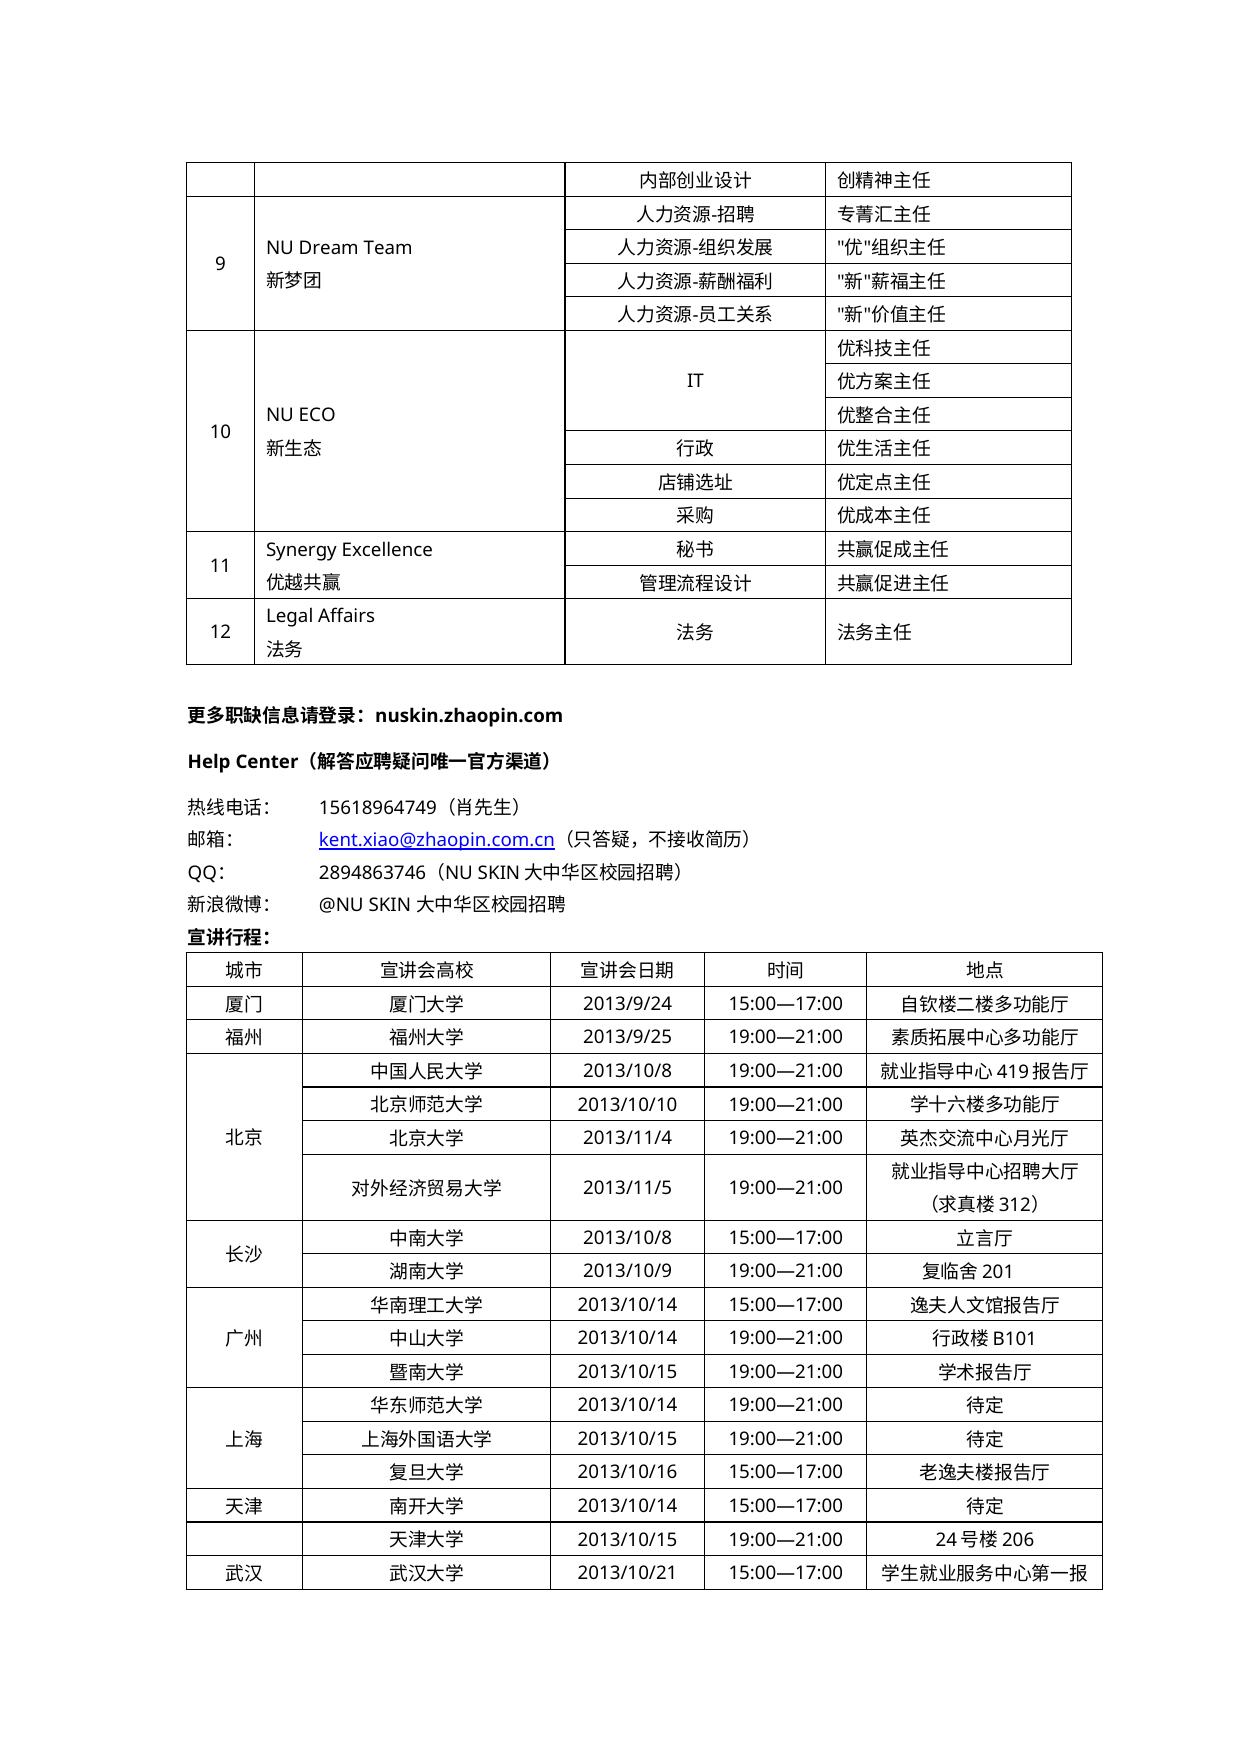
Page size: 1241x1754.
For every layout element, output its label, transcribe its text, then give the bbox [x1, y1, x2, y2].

table_cell 2013/10/14 [551, 1388, 704, 1421]
table_cell NU Dream Team 新梦团 [255, 197, 564, 330]
table_cell 立言厅 [867, 1221, 1102, 1253]
table_cell 15:00—17:00 [705, 1455, 866, 1488]
table_cell 19:00—21:00 [705, 1121, 866, 1153]
table_cell 优方案主任 [826, 364, 1071, 397]
table_cell 北京师范大学 [303, 1088, 550, 1120]
table_cell 2013/10/15 [551, 1523, 704, 1555]
table_cell 人力资源-组织发展 [566, 230, 825, 263]
table_cell 15:00—17:00 [705, 987, 866, 1019]
table_cell 武汉 [187, 1556, 302, 1588]
table_cell 就业指导中心招聘大厅（求真楼312） [867, 1155, 1102, 1219]
table_cell 2013/9/24 [551, 987, 704, 1019]
text 邮箱： kent.xiao@zhaopin.com.cn（只答疑，不接收简历） [187, 822, 1053, 855]
table_cell 福州 [187, 1020, 302, 1053]
table_cell 2013/11/5 [551, 1155, 704, 1219]
table_cell 复临舍201 [867, 1254, 1102, 1287]
table_cell 19:00—21:00 [705, 1388, 866, 1421]
table_cell 素质拓展中心多功能厅 [867, 1020, 1102, 1053]
table_cell 北京大学 [303, 1121, 550, 1153]
table_cell 南开大学 [303, 1489, 550, 1521]
table_cell 10 [187, 331, 254, 531]
table_cell 学十六楼多功能厅 [867, 1088, 1102, 1120]
table_cell 共赢促成主任 [826, 532, 1071, 564]
table_cell 天津 [187, 1489, 302, 1521]
table_cell 2013/10/16 [551, 1455, 704, 1488]
table_cell 长沙 [187, 1221, 302, 1287]
table_header 宣讲会日期 [551, 953, 704, 986]
table_cell 9 [187, 197, 254, 330]
table_cell Synergy Excellence 优越共赢 [255, 532, 564, 598]
table_cell 逸夫人文馆报告厅 [867, 1288, 1102, 1320]
table_cell 学术报告厅 [867, 1355, 1102, 1387]
table_cell 2013/10/14 [551, 1321, 704, 1354]
table_cell 自钦楼二楼多功能厅 [867, 987, 1102, 1019]
table_cell 19:00—21:00 [705, 1088, 866, 1120]
table_cell 英杰交流中心月光厅 [867, 1121, 1102, 1153]
table_cell 秘书 [566, 532, 825, 564]
text 热线电话： 15618964749（肖先生） [187, 790, 1053, 822]
table_cell 2013/9/25 [551, 1020, 704, 1053]
table_cell 广州 [187, 1288, 302, 1387]
table_cell NU ECO 新生态 [255, 331, 564, 531]
table_cell 专菁汇主任 [826, 197, 1071, 229]
table_cell 学生就业服务中心第一报告厅 [867, 1556, 1102, 1588]
table_cell [187, 1523, 302, 1555]
table_cell 2013/11/4 [551, 1121, 704, 1153]
table_cell 优定点主任 [826, 465, 1071, 497]
table_cell 共赢促进主任 [826, 566, 1071, 598]
table_cell 管理流程设计 [566, 566, 825, 598]
table_cell 厦门大学 [303, 987, 550, 1019]
table_cell 19:00—21:00 [705, 1020, 866, 1053]
table_cell 暨南大学 [303, 1355, 550, 1387]
text 新浪微博： @NU SKIN 大中华区校园招聘 [187, 887, 1053, 920]
table_header 地点 [867, 953, 1102, 986]
table_cell 2013/10/14 [551, 1288, 704, 1320]
table_cell 中国人民大学 [303, 1054, 550, 1086]
table_cell 优科技主任 [826, 331, 1071, 363]
text Help Center（解答应聘疑问唯一官方渠道） [187, 744, 1053, 776]
table_cell 15:00—17:00 [705, 1288, 866, 1320]
table_cell 内部创业设计 [566, 163, 825, 196]
table_cell 对外经济贸易大学 [303, 1155, 550, 1219]
table_cell 创精神主任 [826, 163, 1071, 196]
table_cell 行政 [566, 431, 825, 464]
table_cell 2013/10/8 [551, 1054, 704, 1086]
table_cell 11 [187, 532, 254, 598]
table_header 宣讲会高校 [303, 953, 550, 986]
table_cell 2013/10/8 [551, 1221, 704, 1253]
table_cell 老逸夫楼报告厅 [867, 1455, 1102, 1488]
table_cell 就业指导中心419报告厅 [867, 1054, 1102, 1086]
table_cell 厦门 [187, 987, 302, 1019]
table_cell 待定 [867, 1489, 1102, 1521]
table_cell 15:00—17:00 [705, 1489, 866, 1521]
table_cell 2013/10/21 [551, 1556, 704, 1588]
table_cell 法务主任 [826, 599, 1071, 664]
text 宣讲行程： [187, 920, 1053, 952]
table_cell 行政楼B101 [867, 1321, 1102, 1354]
table_cell 19:00—21:00 [705, 1355, 866, 1387]
table_cell 优生活主任 [826, 431, 1071, 464]
table_cell 人力资源-薪酬福利 [566, 264, 825, 296]
table_cell 19:00—21:00 [705, 1523, 866, 1555]
table_cell 湖南大学 [303, 1254, 550, 1287]
table_header 时间 [705, 953, 866, 986]
table_cell 中山大学 [303, 1321, 550, 1354]
table_cell "新"薪福主任 [826, 264, 1071, 296]
table_cell 华南理工大学 [303, 1288, 550, 1320]
table_cell 19:00—21:00 [705, 1422, 866, 1454]
table_cell 人力资源-招聘 [566, 197, 825, 229]
table_cell 复旦大学 [303, 1455, 550, 1488]
table_cell Legal Affairs 法务 [255, 599, 564, 664]
table_cell 19:00—21:00 [705, 1254, 866, 1287]
text QQ： 2894863746（NU SKIN大中华区校园招聘） [187, 855, 1053, 887]
table_cell 2013/10/15 [551, 1422, 704, 1454]
table_cell 福州大学 [303, 1020, 550, 1053]
table_cell IT [566, 331, 825, 430]
table_cell 华东师范大学 [303, 1388, 550, 1421]
table_cell 天津大学 [303, 1523, 550, 1555]
table_cell 2013/10/15 [551, 1355, 704, 1387]
table_cell "优"组织主任 [826, 230, 1071, 263]
table_cell 2013/10/10 [551, 1088, 704, 1120]
table_cell 优成本主任 [826, 499, 1071, 531]
table_cell 待定 [867, 1422, 1102, 1454]
table_cell 15:00—17:00 [705, 1221, 866, 1253]
table_cell "新"价值主任 [826, 297, 1071, 330]
table_cell 法务 [566, 599, 825, 664]
table_cell 19:00—21:00 [705, 1155, 866, 1219]
table_cell 上海外国语大学 [303, 1422, 550, 1454]
table_cell 15:00—17:00 [705, 1556, 866, 1588]
table_cell 2013/10/9 [551, 1254, 704, 1287]
table_cell 24号楼206 [867, 1523, 1102, 1555]
table_header 城市 [187, 953, 302, 986]
table_cell 12 [187, 599, 254, 664]
table_cell 北京 [187, 1054, 302, 1219]
text 更多职缺信息请登录：nuskin.zhaopin.com [187, 698, 1053, 730]
table_cell 上海 [187, 1388, 302, 1488]
table_cell 19:00—21:00 [705, 1321, 866, 1354]
table_cell 武汉大学 [303, 1556, 550, 1588]
table_cell 2013/10/14 [551, 1489, 704, 1521]
table_cell 19:00—21:00 [705, 1054, 866, 1086]
table_cell 店铺选址 [566, 465, 825, 497]
table_cell 人力资源-员工关系 [566, 297, 825, 330]
table_cell 待定 [867, 1388, 1102, 1421]
table_cell 中南大学 [303, 1221, 550, 1253]
table_cell 采购 [566, 499, 825, 531]
table_cell 优整合主任 [826, 398, 1071, 430]
